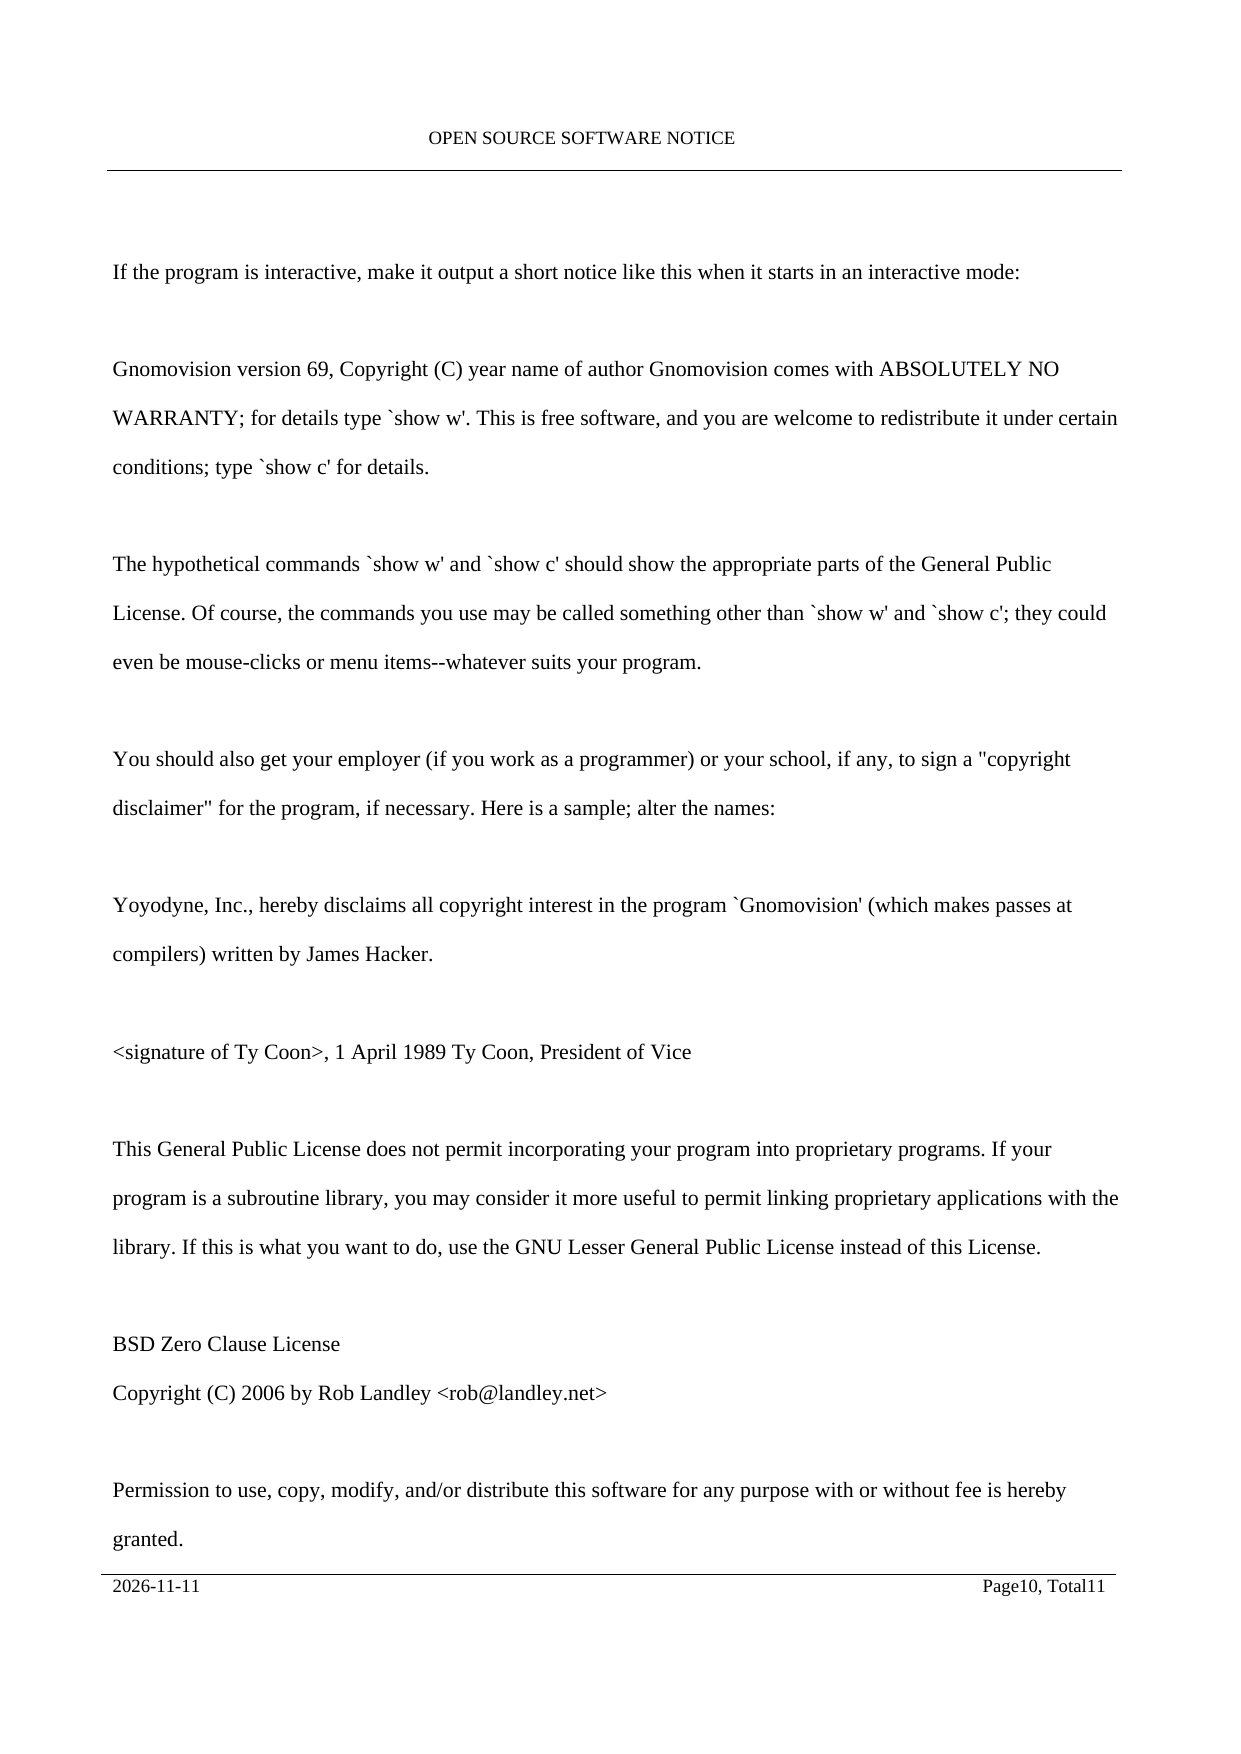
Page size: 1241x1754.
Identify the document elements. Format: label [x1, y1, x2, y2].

text [112, 206, 1128, 1555]
